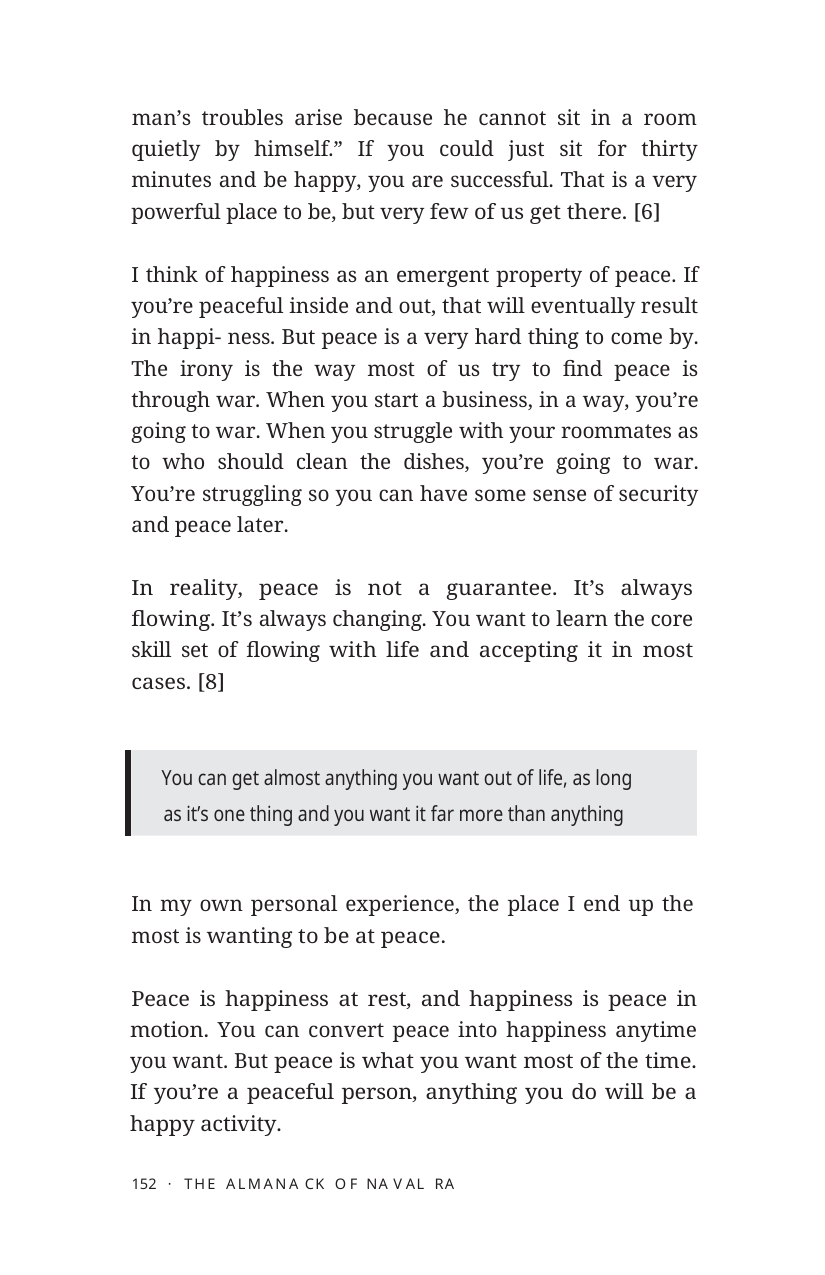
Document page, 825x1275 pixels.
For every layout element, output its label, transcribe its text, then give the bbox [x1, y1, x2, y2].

text In my own personal experience, the place I end up the most is wanting to be at peace. [131, 889, 693, 949]
text In reality, peace is not a guarantee. It’s always flowing. It’s always changing. You want to learn the core skill set of flowing with life and accepting it in most cases. [8] [131, 573, 693, 695]
text I think of happiness as an emergent property of peace. If you’re peaceful inside and out, that will eventually result in happi- ness. But peace is a very hard thing to come by. The irony is the way most of us try to find peace is through war. When you start a business, in a way, you’re going to war. When you struggle with your roommates as to who should clean the dishes, you’re going to war. You’re struggling so you can have some sense of security and peace later. [131, 260, 699, 538]
text man’s troubles arise because he cannot sit in a room quietly by himself.” If you could just sit for thirty minutes and be happy, you are successful. That is a very powerful place to be, but very few of us get there. [6] [131, 103, 697, 225]
text Peace is happiness at rest, and happiness is peace in motion. You can convert peace into happiness anytime you want. But peace is what you want most of the time. If you’re a peaceful person, anything you do will be a happy activity. [130, 984, 697, 1137]
